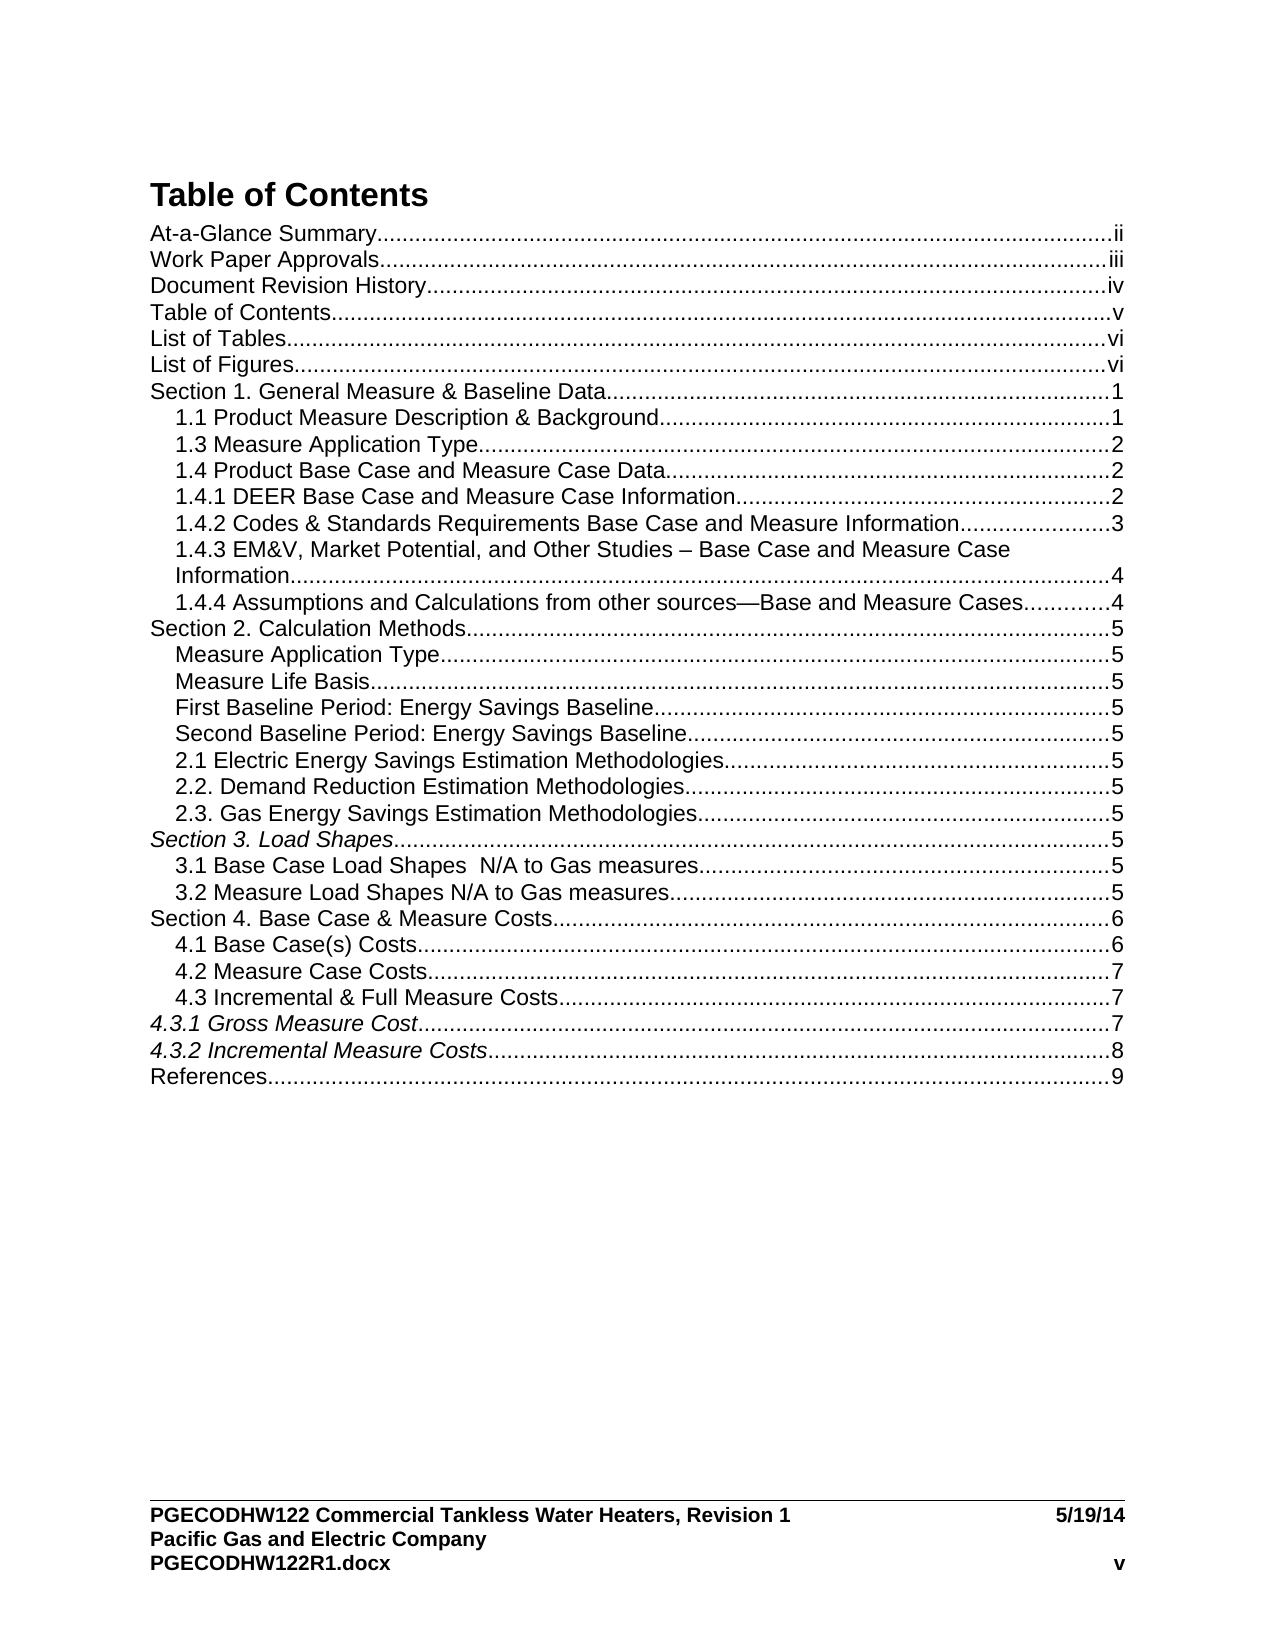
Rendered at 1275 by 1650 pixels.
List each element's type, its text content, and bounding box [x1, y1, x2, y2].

text First Baseline Period: Energy Savings Baseline 5 [175, 694, 1125, 720]
text 2.2. Demand Reduction Estimation Methodologies 5 [175, 773, 1125, 799]
text 2.3. Gas Energy Savings Estimation Methodologies 5 [175, 799, 1125, 826]
text 4.1 Base Case(s) Costs 6 [175, 931, 1125, 958]
text 1.1 Product Measure Description & Background 1 [175, 404, 1125, 431]
text 4.3 Incremental & Full Measure Costs 7 [175, 984, 1125, 1010]
text 1.3 Measure Application Type 2 [175, 431, 1125, 457]
text List of Tables vi [150, 325, 1125, 351]
text 4.2 Measure Case Costs 7 [175, 958, 1125, 984]
text 1.4.4 Assumptions and Calculations from other sources—Base and Measure Cases 4 [175, 589, 1125, 615]
text 3.1 Base Case Load Shapes N/A to Gas measures 5 [175, 852, 1125, 878]
text Document Revision History iv [150, 272, 1125, 299]
text Second Baseline Period: Energy Savings Baseline 5 [175, 720, 1125, 747]
text 4.3.1 Gross Measure Cost 7 [150, 1010, 1125, 1037]
text 1.4.2 Codes & Standards Requirements Base Case and Measure Information 3 [175, 509, 1125, 536]
text Section 4. Base Case & Measure Costs 6 [150, 905, 1125, 931]
text Table of Contents v [150, 299, 1125, 325]
text Work Paper Approvals iii [150, 246, 1125, 272]
text 1.4.3 EM&V, Market Potential, and Other Studies – Base Case and Measure Case Information 4 [175, 536, 1125, 589]
text Measure Life Basis 5 [175, 668, 1125, 694]
text 3.2 Measure Load Shapes N/A to Gas measures 5 [175, 878, 1125, 905]
text Section 1. General Measure & Baseline Data 1 [150, 378, 1125, 404]
text 1.4.1 DEER Base Case and Measure Case Information 2 [175, 483, 1125, 509]
subtitle Table of Contents [150, 175, 1125, 213]
text References 9 [150, 1063, 1125, 1089]
text Section 3. Load Shapes 5 [150, 826, 1125, 852]
text 1.4 Product Base Case and Measure Case Data 2 [175, 457, 1125, 483]
text Measure Application Type 5 [175, 641, 1125, 668]
text 4.3.2 Incremental Measure Costs 8 [150, 1037, 1125, 1063]
text At-a-Glance Summary ii [150, 220, 1125, 246]
text 2.1 Electric Energy Savings Estimation Methodologies 5 [175, 747, 1125, 773]
text Section 2. Calculation Methods 5 [150, 615, 1125, 641]
text List of Figures vi [150, 351, 1125, 378]
